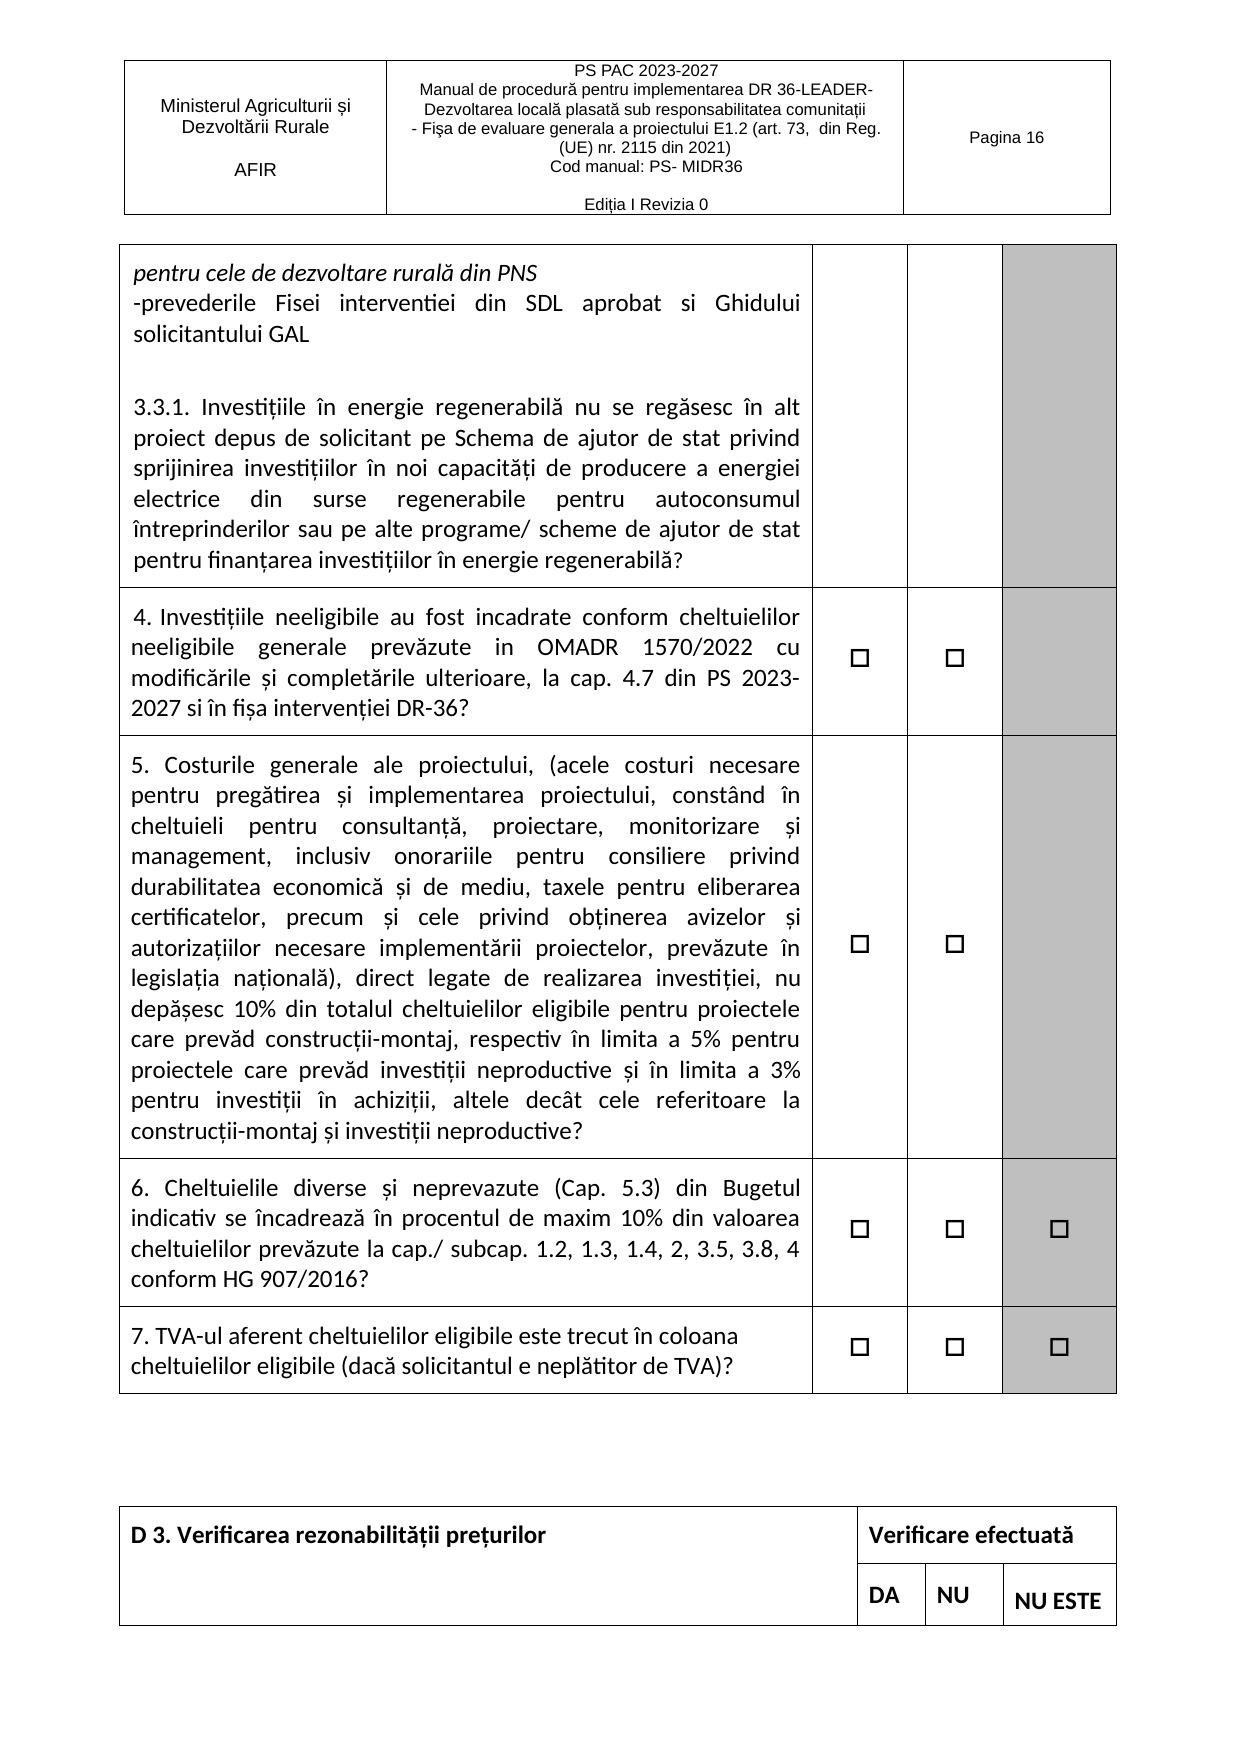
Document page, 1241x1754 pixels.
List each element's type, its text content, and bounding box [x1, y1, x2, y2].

table_header Verificare efectuată [858, 1507, 1116, 1563]
table_cell [908, 736, 1002, 1158]
table_cell [813, 588, 907, 735]
table_cell NU [926, 1564, 1003, 1625]
table_cell [1003, 1307, 1116, 1393]
table_cell [1003, 588, 1116, 735]
table_cell [1003, 245, 1116, 587]
table_cell 5. Costurile generale ale proiectului, (acele costuri necesare pentru pregătirea şi implementarea proiectului, constând în cheltuieli pentru consultanţă, proiectare, monitorizare şi management, inclusiv onorariile pentru consiliere privind durabilitatea economică şi de mediu, taxele pentru eliberarea certificatelor, precum şi cele privind obţinerea avizelor şi autorizaţiilor necesare implementării proiectelor, prevăzute în legislaţia naţională), direct legate de realizarea investiției, nu depăşesc 10% din totalul cheltuielilor eligibile pentru proiectele care prevăd construcţii-montaj, respectiv în limita a 5% pentru proiectele care prevăd investiţii neproductive şi în limita a 3% pentru investiţii în achiziţii, altele decât cele referitoare la construcţii-montaj şi investiţii neproductive? [120, 736, 812, 1158]
table_header D 3. Verificarea rezonabilităţii preţurilor [120, 1507, 857, 1625]
table_cell [908, 245, 1002, 587]
table_cell [813, 1307, 907, 1393]
table_cell 7. TVA-ul aferent cheltuielilor eligibile este trecut în coloana cheltuielilor eligibile (dacă solicitantul e neplătitor de TVA)? [120, 1307, 812, 1393]
table_cell [908, 588, 1002, 735]
table_cell NU ESTE CAZUL [1004, 1564, 1116, 1625]
table_cell [1003, 1159, 1116, 1306]
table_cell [120, 245, 812, 587]
table_cell [813, 245, 907, 587]
table_cell 6. Cheltuielile diverse şi neprevazute (Cap. 5.3) din Bugetul indicativ se încadrează în procentul de maxim 10% din valoarea cheltuielilor prevăzute la cap./ subcap. 1.2, 1.3, 1.4, 2, 3.5, 3.8, 4 conform HG 907/2016? [120, 1159, 812, 1306]
table_cell [908, 1307, 1002, 1393]
table_cell [813, 736, 907, 1158]
table_cell [813, 1159, 907, 1306]
table_cell Investiţiile neeligibile au fost incadrate conform cheltuielilor neeligibile generale prevăzute in OMADR 1570/2022 cu modificările şi completările ulterioare, la cap. 4.7 din PS 2023-2027 si în fișa intervenţiei DR-36? [120, 588, 812, 735]
table_cell [1003, 736, 1116, 1158]
table_cell [908, 1159, 1002, 1306]
table_cell DA [858, 1564, 925, 1625]
